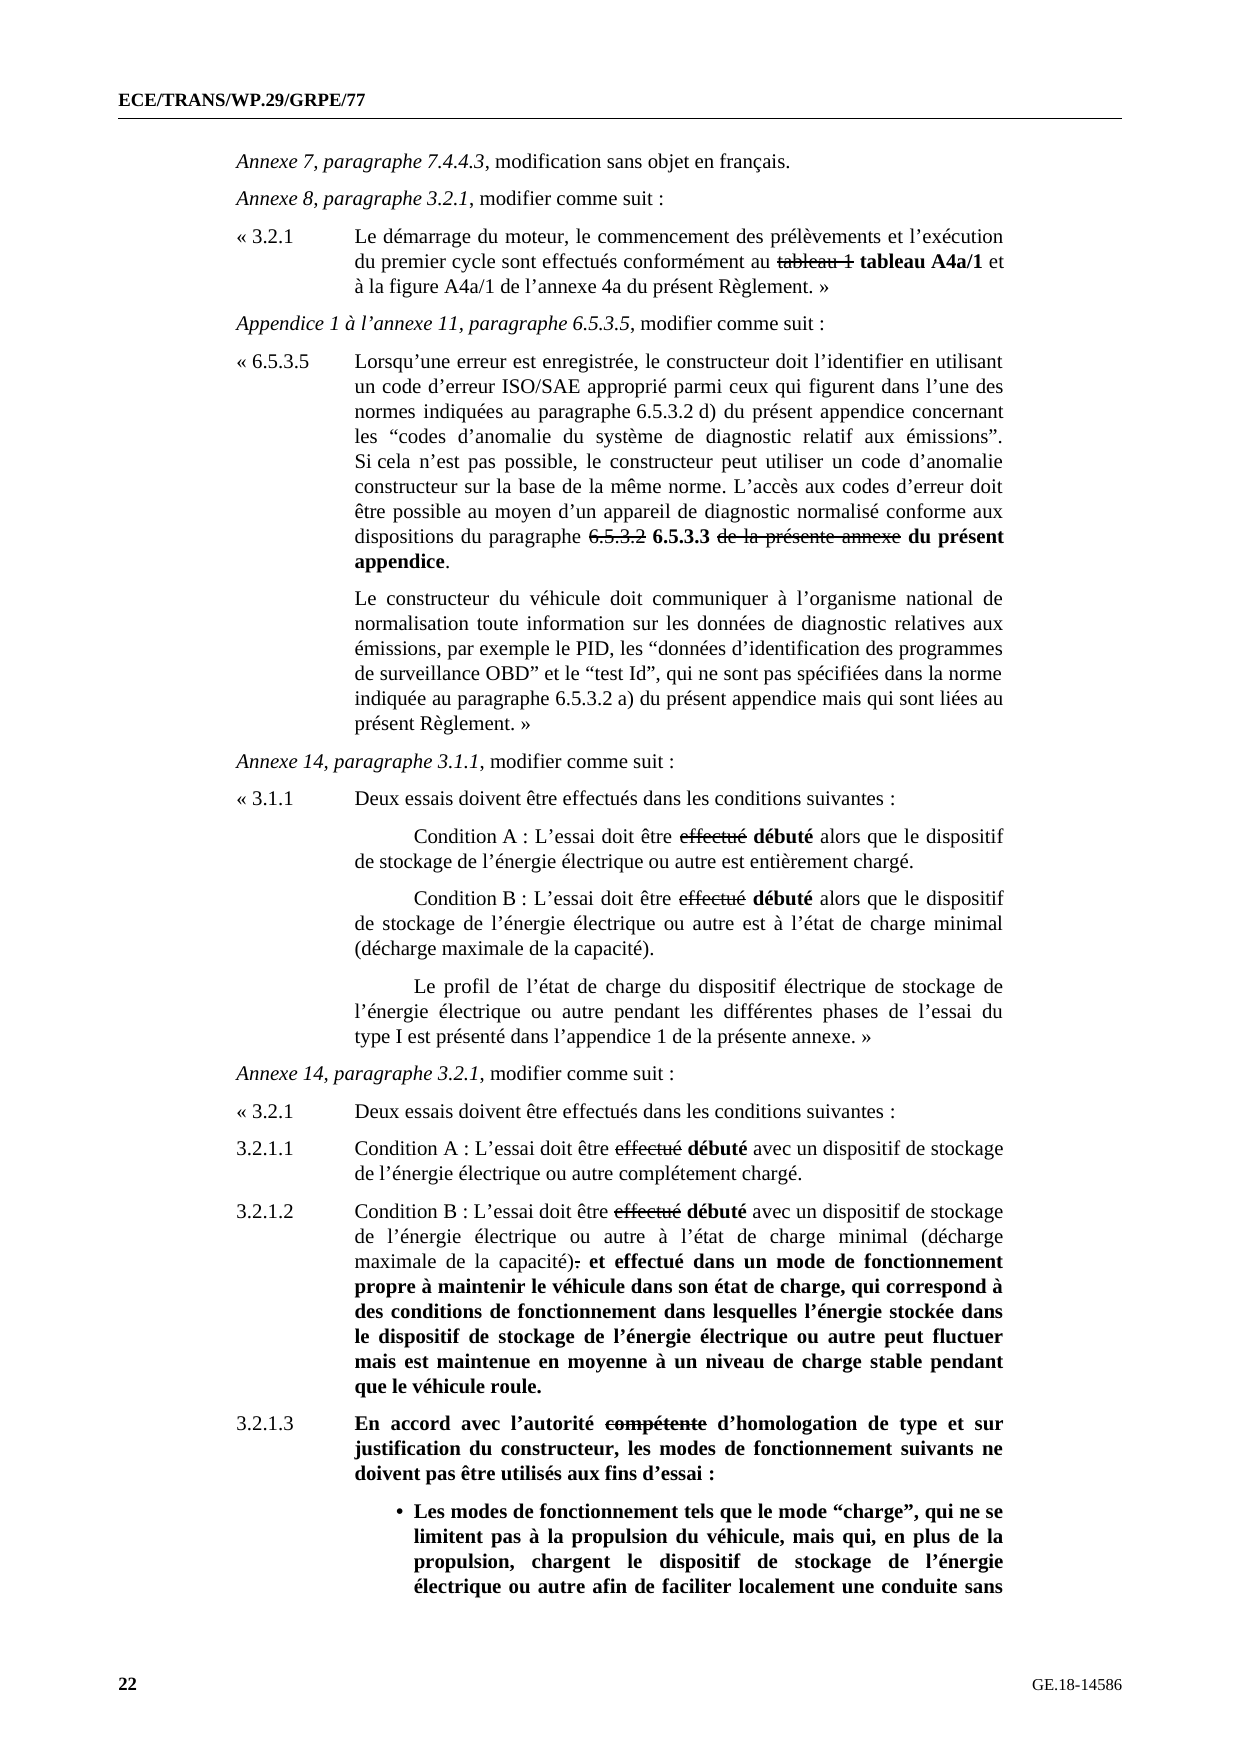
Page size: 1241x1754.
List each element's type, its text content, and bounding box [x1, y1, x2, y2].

text Annexe 7, paragraphe 7.4.4.3, modification sans objet en français. [236, 148, 1004, 173]
text Annexe 14, paragraphe 3.1.1, modifier comme suit : [236, 748, 1004, 773]
text Annexe 8, paragraphe 3.2.1, modifier comme suit : [236, 185, 1004, 210]
text Le profil de l’état de charge du dispositif électrique de stockage de l’énergie électrique ou autre pendant les différentes phases de l’essai du type I est présenté dans l’appendice 1 de la présente annexe. » [354, 973, 1004, 1048]
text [396, 1498, 1004, 1598]
text « 3.1.1 Deux essais doivent être effectués dans les conditions suivantes : [236, 785, 1004, 810]
text « 3.2.1 Le démarrage du moteur, le commencement des prélèvements et l’exécution du premier cycle sont effectués conformément au tableau 1 tableau A4a/1 et à la figure A4a/1 de l’annexe 4a du présent Règlement. » [236, 223, 1004, 298]
text « 6.5.3.5 Lorsqu’une erreur est enregistrée, le constructeur doit l’identifier en utilisant un code d’erreur ISO/SAE approprié parmi ceux qui figurent dans l’une des normes indiquées au paragraphe 6.5.3.2 d) du présent appendice concernant les “codes d’anomalie du système de diagnostic relatif aux émissions”. Si cela n’est pas possible, le constructeur peut utiliser un code d’anomalie constructeur sur la base de la même norme. L’accès aux codes d’erreur doit être possible au moyen d’un appareil de diagnostic normalisé conforme aux dispositions du paragraphe 6.5.3.2 6.5.3.3 de la présente annexe du présent appendice. [236, 348, 1004, 573]
text Condition A : L’essai doit être effectué débuté alors que le dispositif de stockage de l’énergie électrique ou autre est entièrement chargé. [354, 823, 1004, 873]
text 3.2.1.3 En accord avec l’autorité compétente d’homologation de type et sur justification du constructeur, les modes de fonctionnement suivants ne doivent pas être utilisés aux fins d’essai : [236, 1410, 1004, 1485]
text Appendice 1 à l’annexe 11, paragraphe 6.5.3.5, modifier comme suit : [236, 310, 1004, 335]
text Annexe 14, paragraphe 3.2.1, modifier comme suit : [236, 1060, 1004, 1085]
text 3.2.1.1 Condition A : L’essai doit être effectué débuté avec un dispositif de stockage de l’énergie électrique ou autre complétement chargé. [236, 1135, 1004, 1185]
text 3.2.1.2 Condition B : L’essai doit être effectué débuté avec un dispositif de stockage de l’énergie électrique ou autre à l’état de charge minimal (décharge maximale de la capacité). et effectué dans un mode de fonctionnement propre à maintenir le véhicule dans son état de charge, qui correspond à des conditions de fonctionnement dans lesquelles l’énergie stockée dans le dispositif de stockage de l’énergie électrique ou autre peut fluctuer mais est maintenue en moyenne à un niveau de charge stable pendant que le véhicule roule. [236, 1198, 1004, 1398]
text Le constructeur du véhicule doit communiquer à l’organisme national de normalisation toute information sur les données de diagnostic relatives aux émissions, par exemple le PID, les “données d’identification des programmes de surveillance OBD” et le “test Id”, qui ne sont pas spécifiées dans la norme indiquée au paragraphe 6.5.3.2 a) du présent appendice mais qui sont liées au présent Règlement. » [354, 585, 1004, 735]
text Condition B : L’essai doit être effectué débuté alors que le dispositif de stockage de l’énergie électrique ou autre est à l’état de charge minimal (décharge maximale de la capacité). [354, 885, 1004, 960]
text « 3.2.1 Deux essais doivent être effectués dans les conditions suivantes : [236, 1098, 1004, 1123]
